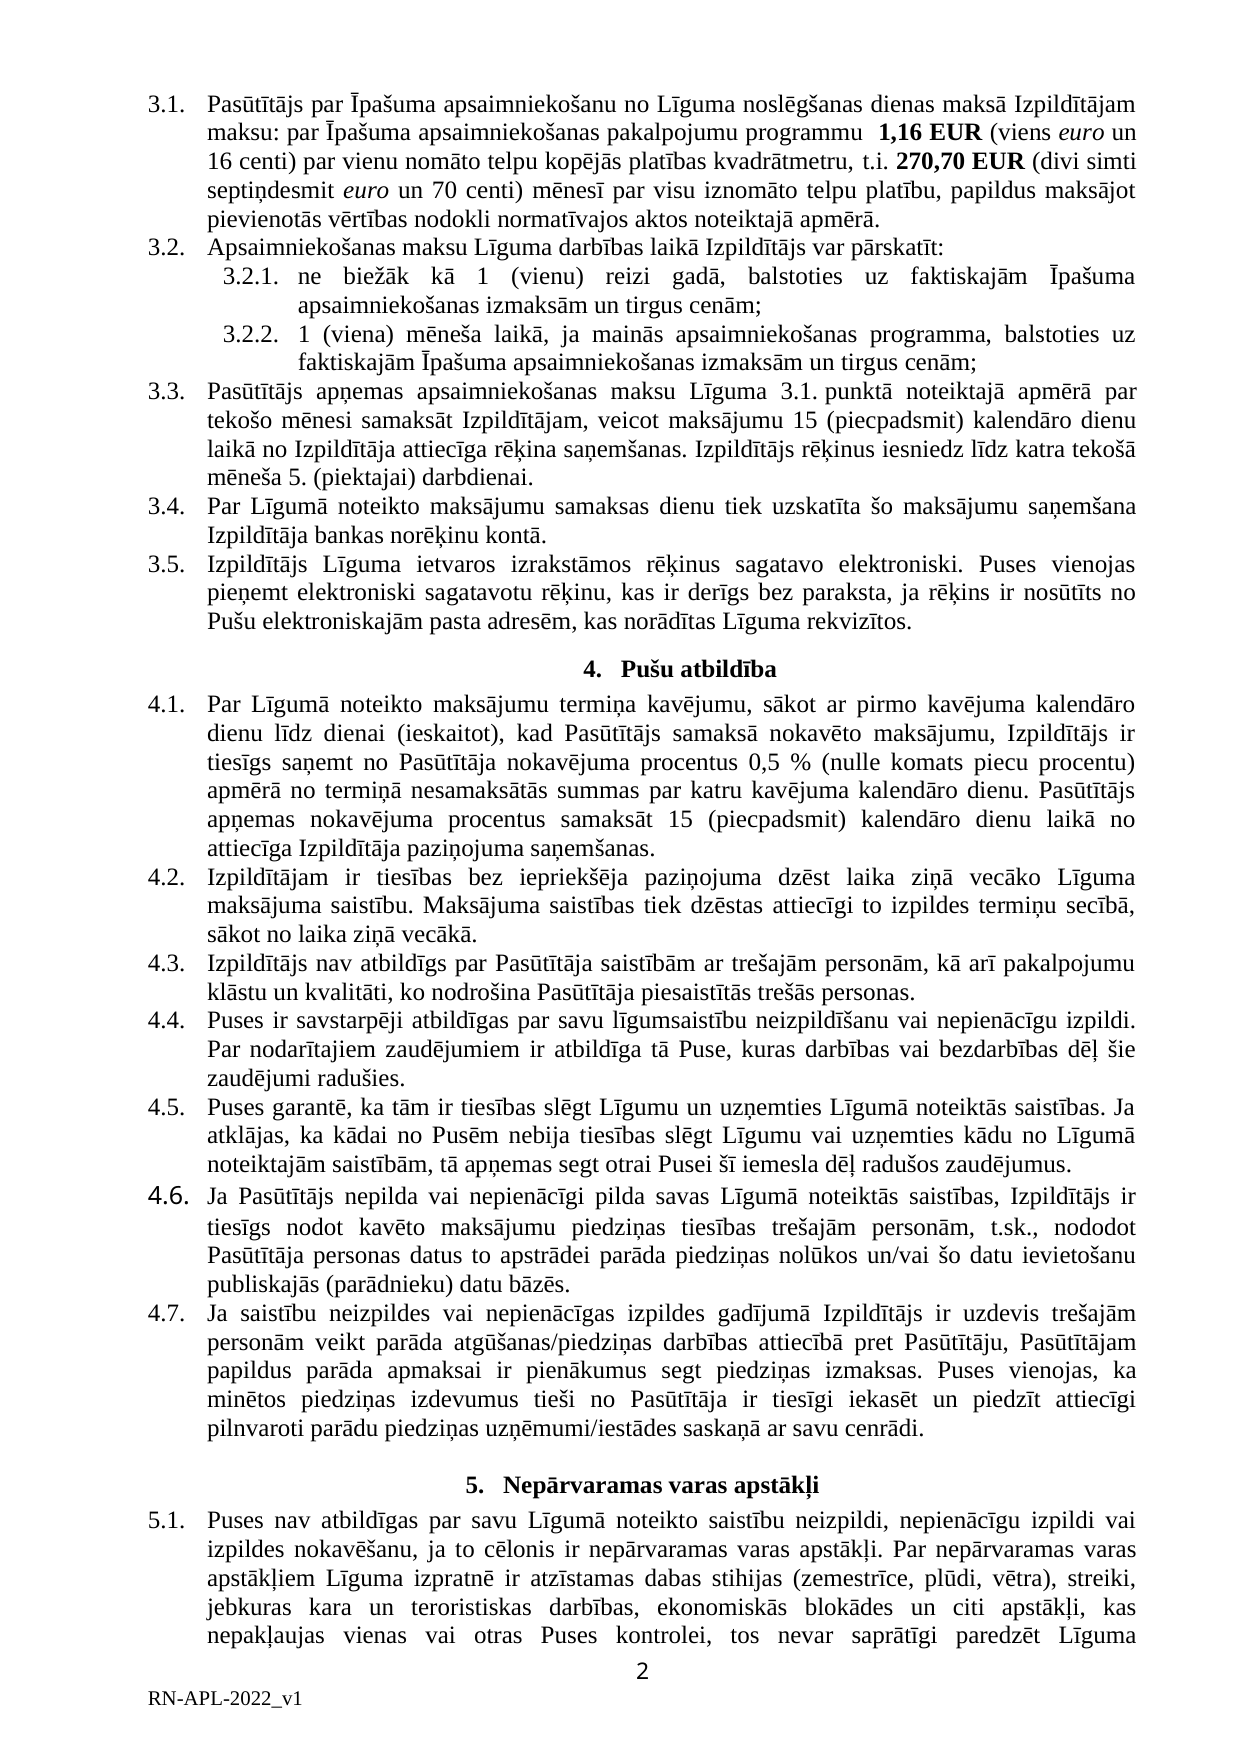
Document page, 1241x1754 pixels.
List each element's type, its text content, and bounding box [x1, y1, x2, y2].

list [148, 1506, 1137, 1649]
list Par Līgumā noteikto maksājumu samaksas dienu tiek uzskatīta šo maksājumu saņemšana Izpildītāja bankas norēķinu kontā. [148, 491, 1137, 549]
list Ja saistību neizpildes vai nepienācīgas izpildes gadījumā Izpildītājs ir uzdevis trešajām personām veikt parāda atgūšanas/piedziņas darbības attiecībā pret Pasūtītāju, Pasūtītājam papildus parāda apmaksai ir pienākumus segt piedziņas izmaksas. Puses vienojas, ka minētos piedziņas izdevumus tieši no Pasūtītāja ir tiesīgi iekasēt un piedzīt attiecīgi pilnvaroti parādu piedziņas uzņēmumi/iestādes saskaņā ar savu cenrādi. [148, 1298, 1137, 1442]
list Puses ir savstarpēji atbildīgas par savu līgumsaistību neizpildīšanu vai nepienācīgu izpildi. Par nodarītajiem zaudējumiem ir atbildīga tā Puse, kuras darbības vai bezdarbības dēļ šie zaudējumi radušies. [148, 1005, 1137, 1092]
list 1 (viena) mēneša laikā, ja mainās apsaimniekošanas programma, balstoties uz faktiskajām Īpašuma apsaimniekošanas izmaksām un tirgus cenām; [223, 319, 1137, 376]
list Puses garantē, ka tām ir tiesības slēgt Līgumu un uzņemties Līgumā noteiktās saistības. Ja atklājas, ka kādai no Pusēm nebija tiesības slēgt Līgumu vai uzņemties kādu no Līgumā noteiktajām saistībām, tā apņemas segt otrai Pusei šī iemesla dēļ radušos zaudējumus. [148, 1092, 1137, 1178]
list Apsaimniekošanas maksu Līguma darbības laikā Izpildītājs var pārskatīt: [148, 232, 1137, 261]
list Izpildītājs Līguma ietvaros izrakstāmos rēķinus sagatavo elektroniski. Puses vienojas pieņemt elektroniski sagatavotu rēķinu, kas ir derīgs bez paraksta, ja rēķins ir nosūtīts no Pušu elektroniskajām pasta adresēm, kas norādītas Līguma rekvizītos. [148, 549, 1137, 635]
list ne biežāk kā 1 (vienu) reizi gadā, balstoties uz faktiskajām Īpašuma apsaimniekošanas izmaksām un tirgus cenām; [223, 261, 1137, 319]
list Pasūtītājs apņemas apsaimniekošanas maksu Līguma 3.1. punktā noteiktajā apmērā par tekošo mēnesi samaksāt Izpildītājam, veicot maksājumu 15 (piecpadsmit) kalendāro dienu laikā no Izpildītāja attiecīga rēķina saņemšanas. Izpildītājs rēķinus iesniedz līdz katra tekošā mēneša 5. (piektajai) darbdienai. [148, 376, 1137, 491]
list Pasūtītājs par Īpašuma apsaimniekošanu no Līguma noslēgšanas dienas maksā Izpildītājam maksu: par Īpašuma apsaimniekošanas pakalpojumu programmu 1,16 EUR (viens euro un 16 centi) par vienu nomāto telpu kopējās platības kvadrātmetru, t.i. 270,70 EUR (divi simti septiņdesmit euro un 70 centi) mēnesī par visu iznomāto telpu platību, papildus maksājot pievienotās vērtības nodokli normatīvajos aktos noteiktajā apmērā. [148, 89, 1137, 232]
list Par Līgumā noteikto maksājumu termiņa kavējumu, sākot ar pirmo kavējuma kalendāro dienu līdz dienai (ieskaitot), kad Pasūtītājs samaksā nokavēto maksājumu, Izpildītājs ir tiesīgs saņemt no Pasūtītāja nokavējuma procentus 0,5 % (nulle komats piecu procentu) apmērā no termiņā nesamaksātās summas par katru kavējuma kalendāro dienu. Pasūtītājs apņemas nokavējuma procentus samaksāt 15 (piecpadsmit) kalendāro dienu laikā no attiecīga Izpildītāja paziņojuma saņemšanas. [148, 689, 1137, 862]
list Pušu atbildība [223, 654, 1137, 683]
list Ja Pasūtītājs nepilda vai nepienācīgi pilda savas Līgumā noteiktās saistības, Izpildītājs ir tiesīgs nodot kavēto maksājumu piedziņas tiesības trešajām personām, t.sk., nododot Pasūtītāja personas datus to apstrādei parāda piedziņas nolūkos un/vai šo datu ievietošanu publiskajās (parādnieku) datu bāzēs. [148, 1178, 1137, 1298]
list Izpildītājs nav atbildīgs par Pasūtītāja saistībām ar trešajām personām, kā arī pakalpojumu klāstu un kvalitāti, ko nodrošina Pasūtītāja piesaistītās trešās personas. [148, 948, 1137, 1005]
list Nepārvaramas varas apstākļi [148, 1471, 1137, 1499]
list Izpildītājam ir tiesības bez iepriekšēja paziņojuma dzēst laika ziņā vecāko Līguma maksājuma saistību. Maksājuma saistības tiek dzēstas attiecīgi to izpildes termiņu secībā, sākot no laika ziņā vecākā. [148, 862, 1137, 948]
